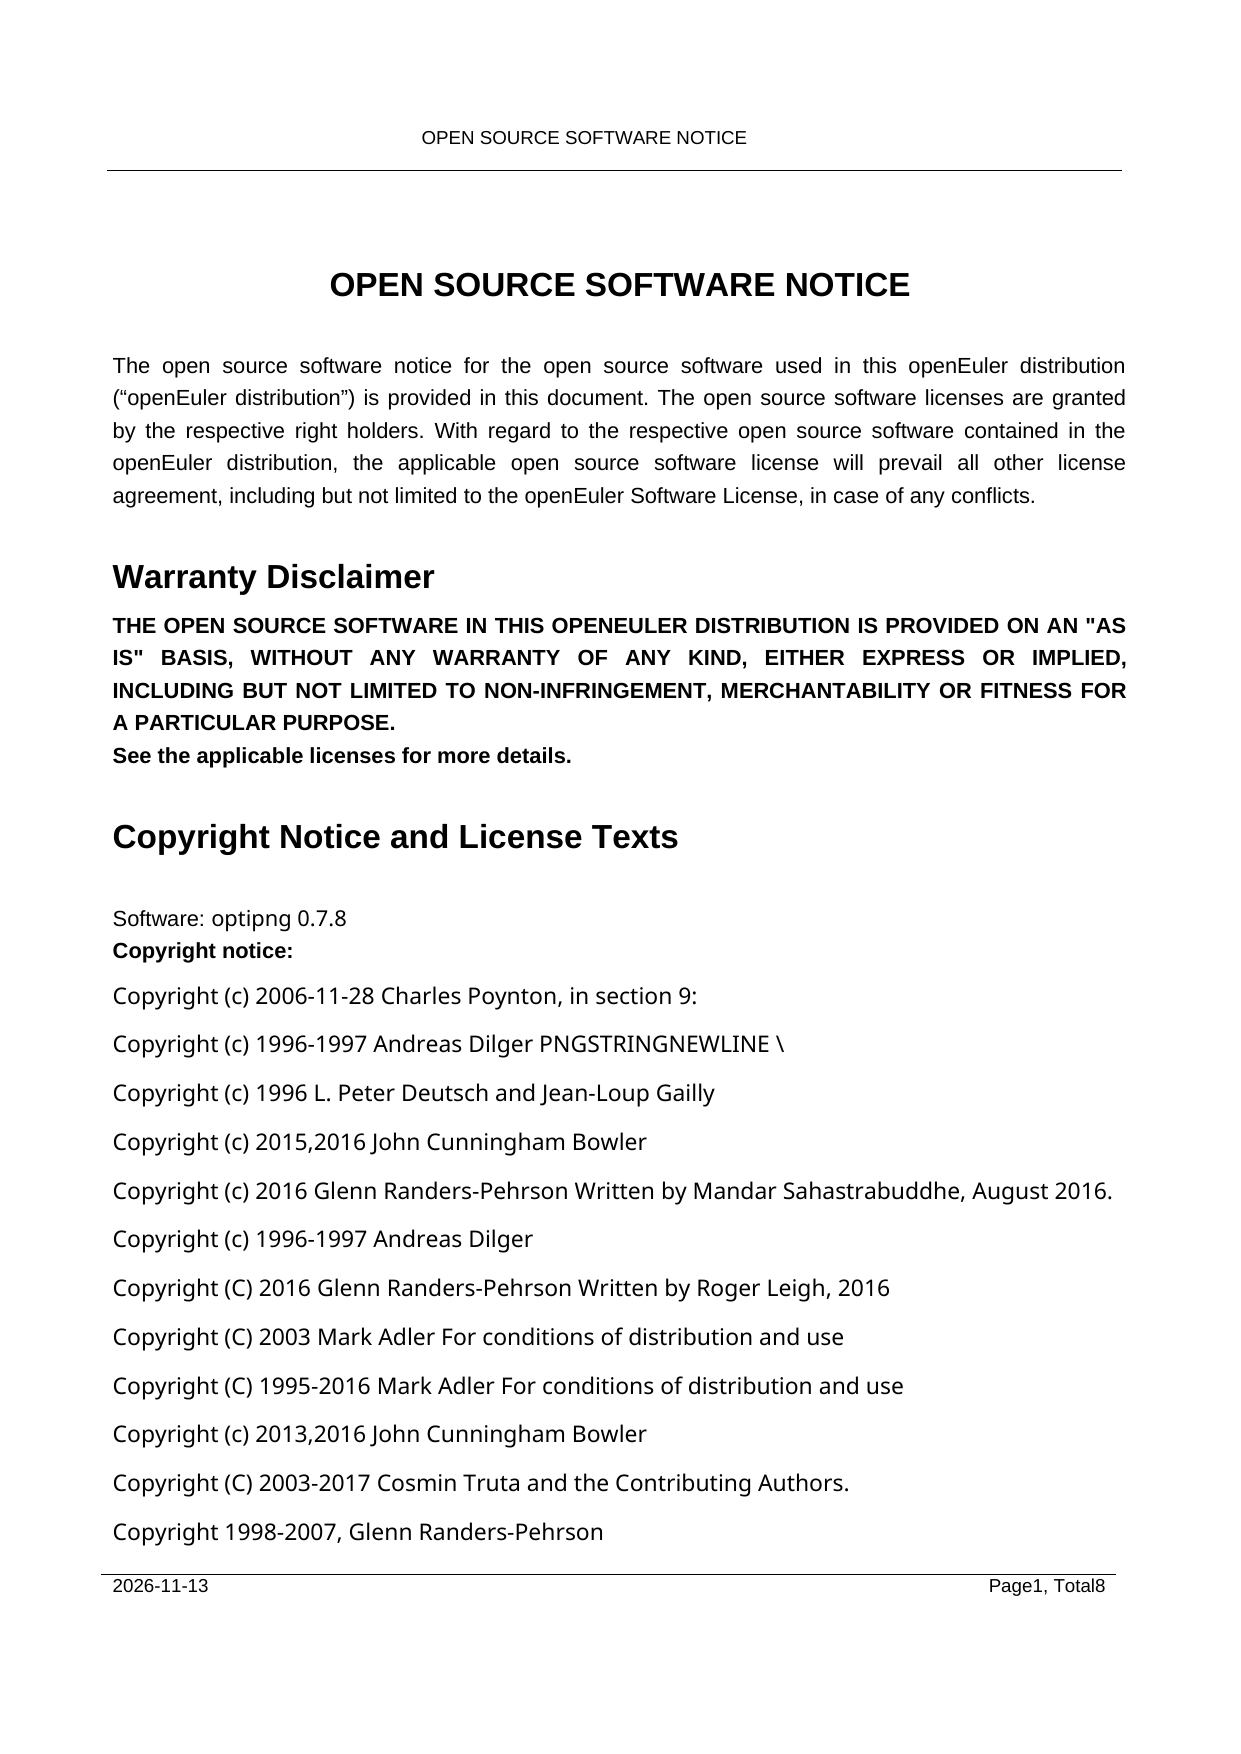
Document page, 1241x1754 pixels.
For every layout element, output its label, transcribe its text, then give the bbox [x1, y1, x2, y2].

text Copyright notice: [112, 934, 1128, 966]
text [112, 979, 1128, 1548]
text OPEN SOURCE SOFTWARE NOTICE [112, 251, 1128, 316]
text Copyright Notice and License Texts [112, 804, 1128, 869]
text Warranty Disclaimer [112, 544, 1128, 609]
text The open source software notice for the open source software used in this openEuler distribution (“openEuler distribution”) is provided in this document. The open source software licenses are granted by the respective right holders. With regard to the respective open source software contained in the openEuler distribution, the applicable open source software license will prevail all other license agreement, including but not limited to the openEuler Software License, in case of any conflicts. [112, 349, 1128, 511]
text THE OPEN SOURCE SOFTWARE IN THIS OPENEULER DISTRIBUTION IS PROVIDED ON AN "AS IS" BASIS, WITHOUT ANY WARRANTY OF ANY KIND, EITHER EXPRESS OR IMPLIED, INCLUDING BUT NOT LIMITED TO NON-INFRINGEMENT, MERCHANTABILITY OR FITNESS FOR A PARTICULAR PURPOSE. See the applicable licenses for more details. [112, 609, 1128, 771]
text Software: optipng 0.7.8 [112, 901, 1128, 934]
